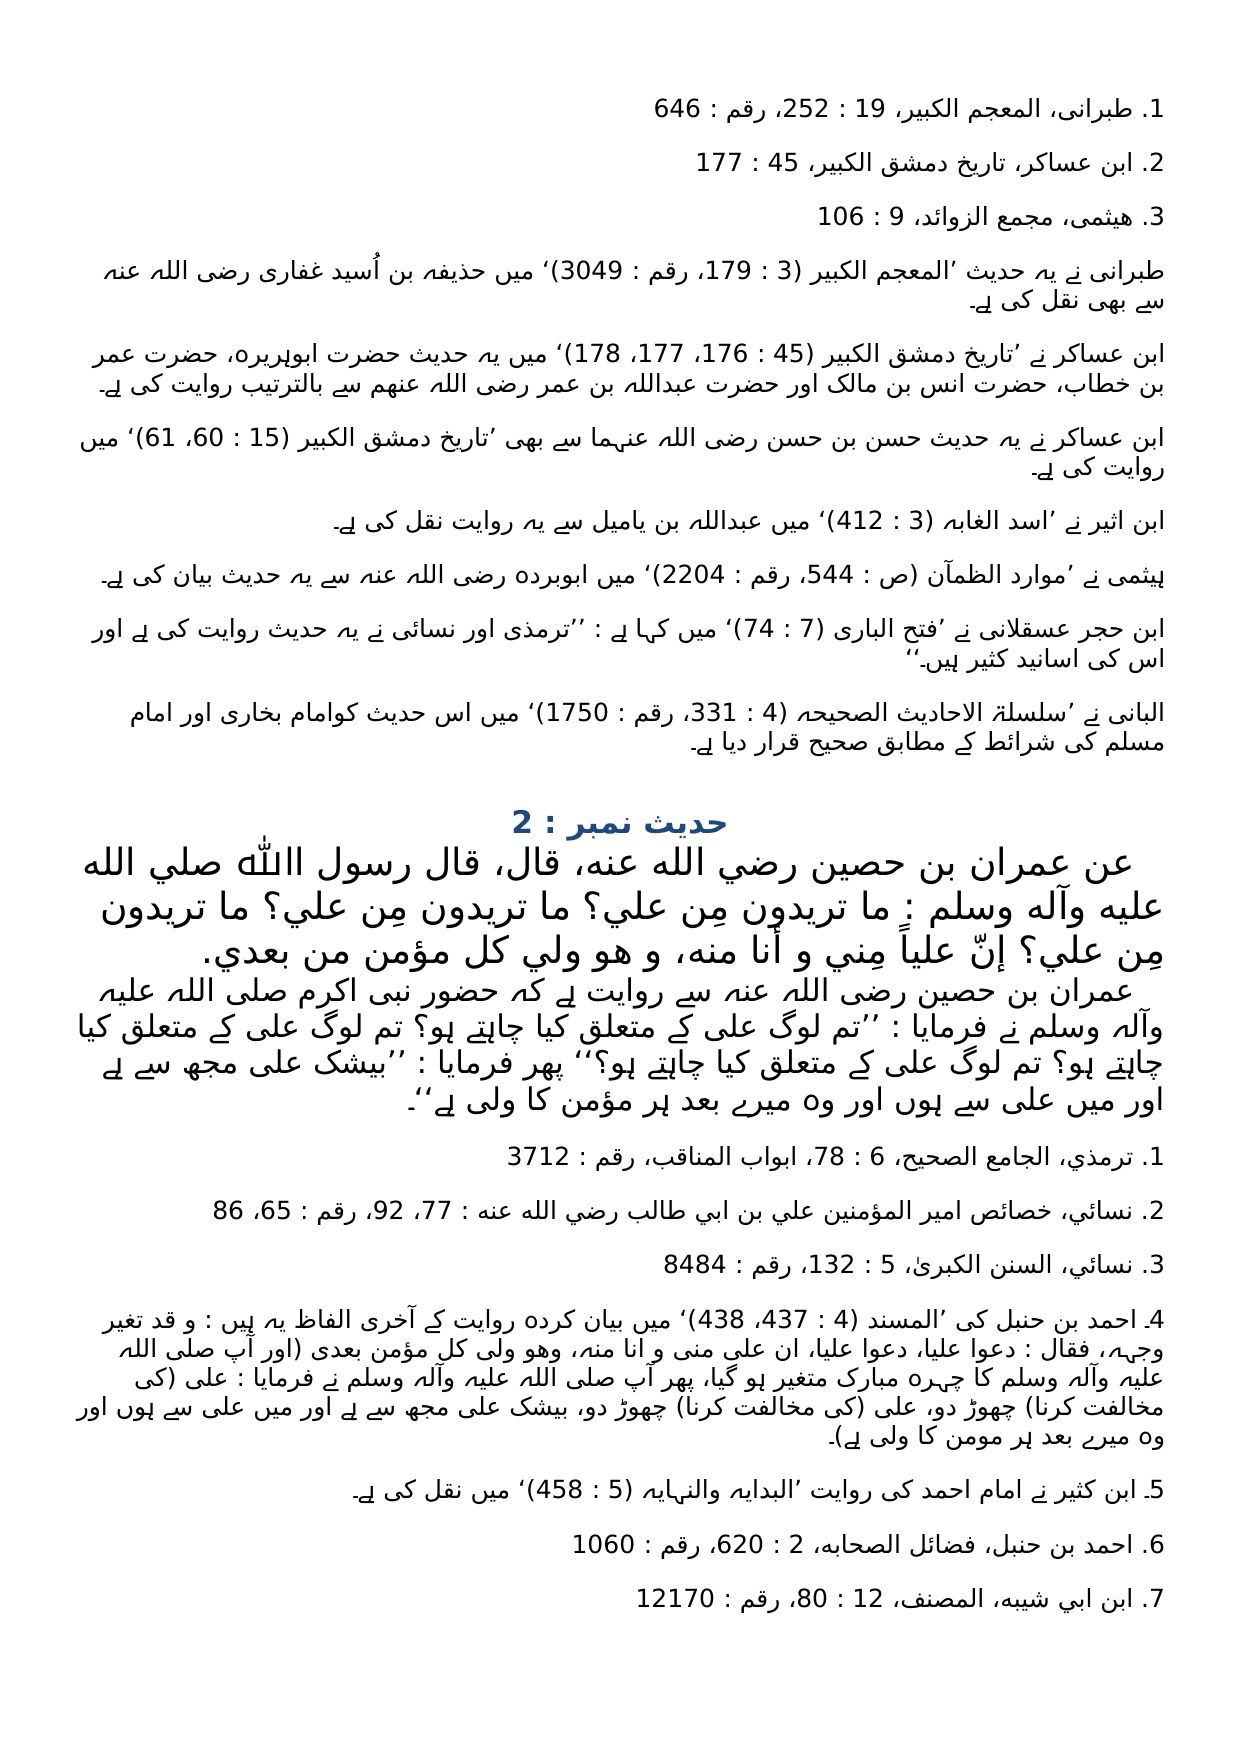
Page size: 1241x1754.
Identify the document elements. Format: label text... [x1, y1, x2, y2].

text 2. نسائي، خصائص امير المؤمنين علي بن ابي طالب رضي الله عنه : 77، 92، رقم : 65، 86 [75, 1197, 1165, 1226]
text 4۔ احمد بن حنبل کی ’المسند (4 : 437، 438)‘ میں بیان کردہ روایت کے آخری الفاظ یہ ہیں : و قد تغیر وجہہ، فقال : دعوا علیا، دعوا علیا، ان علی منی و انا منہ، وھو ولی کل مؤمن بعدی (اور آپ صلی اللہ علیہ وآلہ وسلم کا چہرہ مبارک متغیر ہو گیا، پھر آپ صلی اللہ علیہ وآلہ وسلم نے فرمایا : علی (کی مخالفت کرنا) چھوڑ دو، علی (کی مخالفت کرنا) چھوڑ دو، بیشک علی مجھ سے ہے اور میں علی سے ہوں اور وہ میرے بعد ہر مومن کا ولی ہے)۔ [75, 1305, 1165, 1451]
text ہیثمی نے ’موارد الظمآن (ص : 544، رقم : 2204)‘ میں ابوبردہ رضی اللہ عنہ سے یہ حدیث بیان کی ہے۔ [75, 560, 1165, 589]
text ابن اثیر نے ’اسد الغابہ (3 : 412)‘ میں عبداللہ بن یامیل سے یہ روایت نقل کی ہے۔ [75, 506, 1165, 535]
text البانی نے ’سلسلۃ الاحادیث الصحیحہ (4 : 331، رقم : 1750)‘ میں اس حدیث کوامام بخاری اور امام مسلم کی شرائط کے مطابق صحیح قرار دیا ہے۔ [75, 698, 1165, 756]
text 6. احمد بن حنبل، فضائل الصحابه، 2 : 620، رقم : 1060 [75, 1530, 1165, 1559]
subtitle حدیث نمبر : 2 [75, 805, 1165, 841]
text 5۔ ابن کثیر نے امام احمد کی روایت ’البدایہ والنہایہ (5 : 458)‘ میں نقل کی ہے۔ [75, 1476, 1165, 1505]
text ابن حجر عسقلانی نے ’فتح الباری (7 : 74)‘ میں کہا ہے : ’’ترمذی اور نسائی نے یہ حدیث روایت کی ہے اور اس کی اسانید کثیر ہیں۔‘‘ [75, 614, 1165, 673]
text 2. ابن عساکر، تاريخ دمشق الکبير، 45 : 177 [75, 148, 1165, 177]
text 1. ترمذي، الجامع الصحيح، 6 : 78، ابواب المناقب، رقم : 3712 [75, 1142, 1165, 1172]
text ابن عساکر نے یہ حدیث حسن بن حسن رضی اللہ عنہما سے بھی ’تاریخ دمشق الکبیر (15 : 60، 61)‘ میں روایت کی ہے۔ [75, 423, 1165, 481]
text 3. هيثمی، مجمع الزوائد، 9 : 106 [75, 202, 1165, 231]
text عمران بن حصین رضی اللہ عنہ سے روایت ہے کہ حضور نبی اکرم صلی اللہ علیہ وآلہ وسلم نے فرمایا : ’’تم لوگ علی کے متعلق کیا چاہتے ہو؟ تم لوگ علی کے متعلق کیا چاہتے ہو؟ تم لوگ علی کے متعلق کیا چاہتے ہو؟‘‘ پھر فرمایا : ’’بیشک علی مجھ سے ہے اور میں علی سے ہوں اور وہ میرے بعد ہر مؤمن کا ولی ہے‘‘۔ [75, 972, 1165, 1117]
text 1. طبرانی، المعجم الکبير، 19 : 252، رقم : 646 [75, 94, 1165, 123]
text طبرانی نے یہ حدیث ’المعجم الکبیر (3 : 179، رقم : 3049)‘ میں حذیفہ بن اُسید غفاری رضی اللہ عنہ سے بھی نقل کی ہے۔ [75, 256, 1165, 314]
text 3. نسائي، السنن الکبریٰ، 5 : 132، رقم : 8484 [75, 1251, 1165, 1280]
text عن عمران بن حصين رضي الله عنه، قال، قال رسول اﷲ صلي الله عليه وآله وسلم : ما تريدون مِن علي؟ ما تريدون مِن علي؟ ما تريدون مِن علي؟ إنّ علياً مِني و أنا منه، و هو ولي کل مؤمن من بعدي. [75, 841, 1165, 972]
text 7. ابن ابي شيبه، المصنف، 12 : 80، رقم : 12170 [75, 1584, 1165, 1613]
text ابن عساکر نے ’تاریخ دمشق الکبیر (45 : 176، 177، 178)‘ میں یہ حدیث حضرت ابوہریرہ، حضرت عمر بن خطاب، حضرت انس بن مالک اور حضرت عبداللہ بن عمر رضی اللہ عنھم سے بالترتیب روایت کی ہے۔ [75, 339, 1165, 398]
